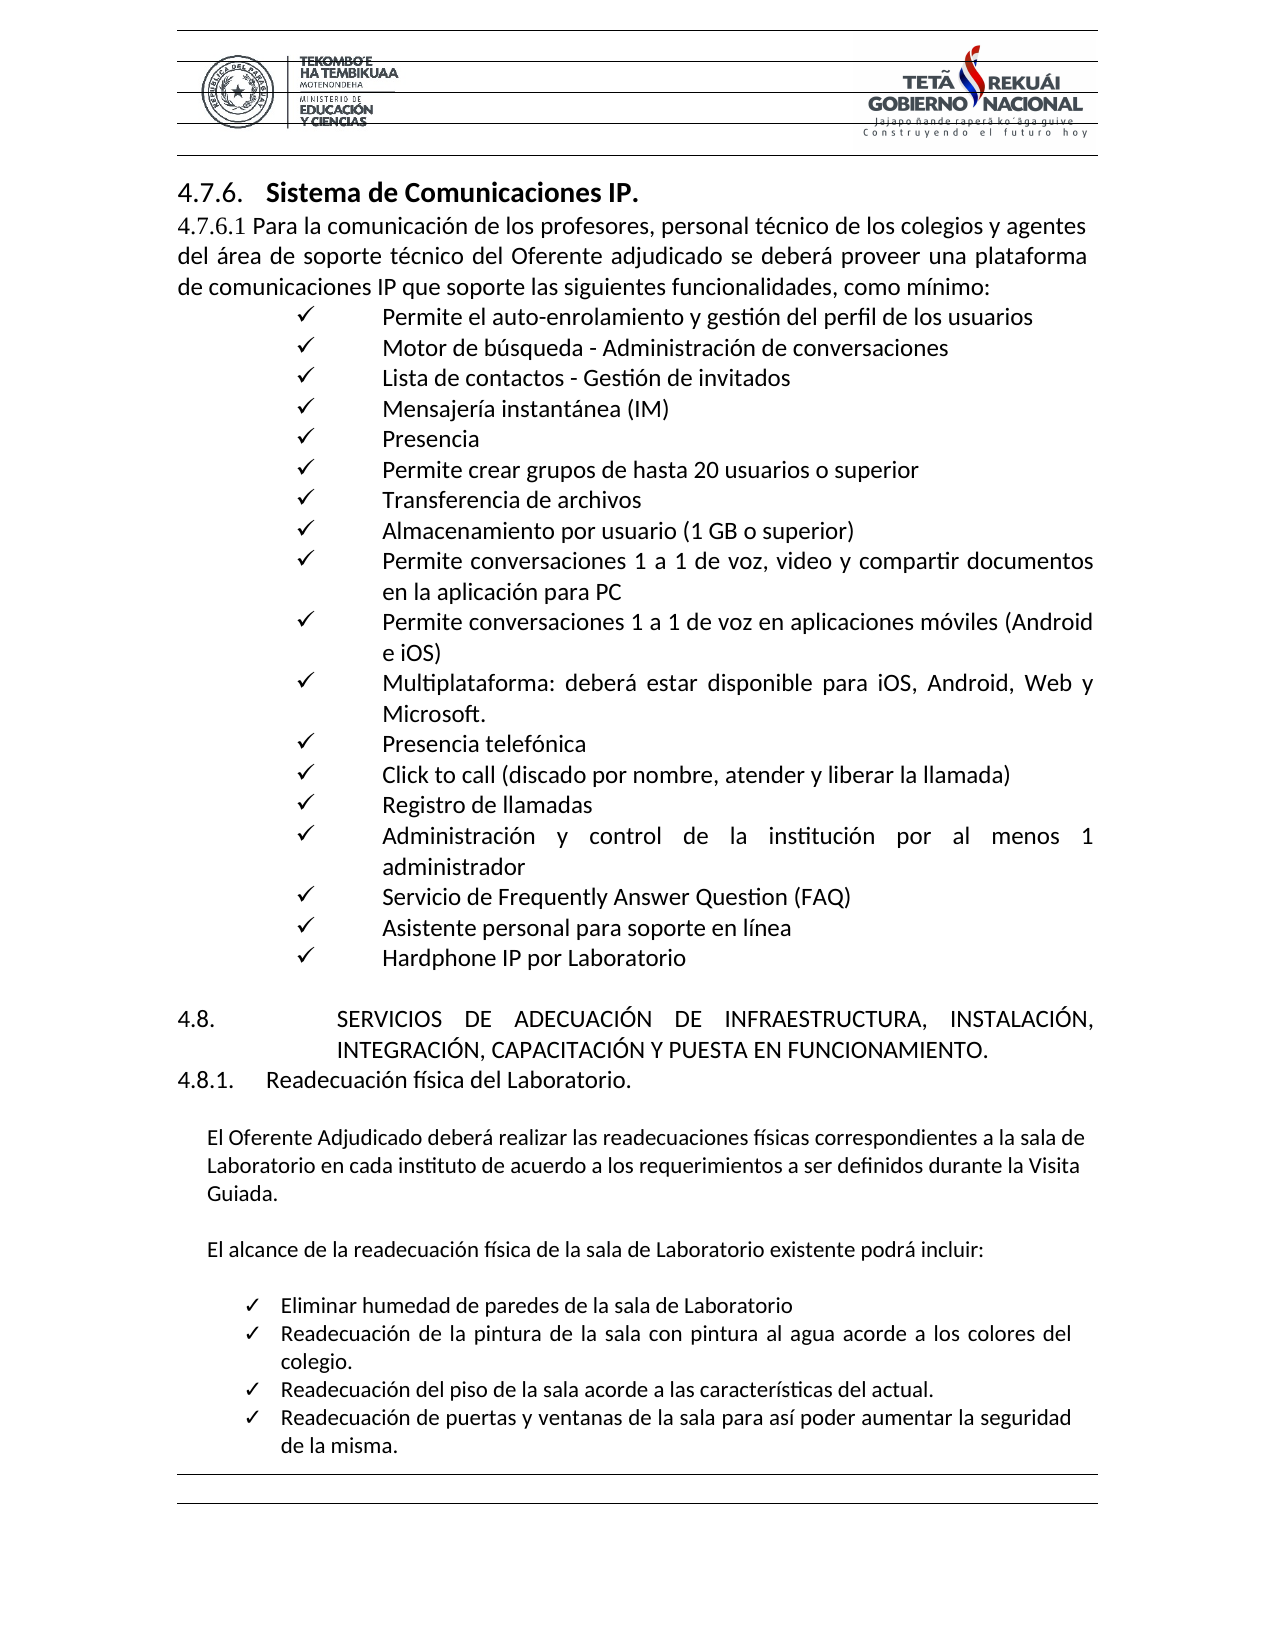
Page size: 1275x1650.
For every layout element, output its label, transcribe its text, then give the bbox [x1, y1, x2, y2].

text Para la comunicación de los profesores, personal técnico de los colegios y agentes del área de soporte técnico del Oferente adjudicado se deberá proveer una plataforma de comunicaciones IP que soporte las siguientes funcionalidades, como mínimo: [177, 210, 1088, 301]
text Readecuación física del Laboratorio. [177, 1064, 1095, 1095]
list Permite crear grupos de hasta 20 usuarios o superior [295, 454, 1095, 484]
picture [853, 93, 1097, 123]
list Permite conversaciones 1 a 1 de voz, video y compartir documentos en la aplicación para PC [295, 546, 1095, 607]
list Servicio de Frequently Answer Question (FAQ) [295, 881, 1095, 912]
text Sistema de Comunicaciones IP. [177, 174, 1095, 210]
text El alcance de la readecuación física de la sala de Laboratorio existente podrá incluir: [207, 1235, 1098, 1263]
list Mensajería instantánea (IM) [295, 393, 1095, 423]
list Administración y control de la institución por al menos 1 administrador [295, 820, 1095, 881]
list Eliminar humedad de paredes de la sala de Laboratorio [243, 1291, 1074, 1319]
list Transferencia de archivos [295, 484, 1095, 515]
list Almacenamiento por usuario (1 GB o superior) [295, 515, 1095, 546]
picture [176, 32, 420, 151]
list Click to call (discado por nombre, atender y liberar la llamada) [295, 759, 1095, 790]
text El Oferente Adjudicado deberá realizar las readecuaciones físicas correspondientes a la sala de Laboratorio en cada instituto de acuerdo a los requerimientos a ser definidos durante la Visita Guiada. [207, 1123, 1098, 1207]
picture [853, 62, 1097, 92]
list Presencia [295, 423, 1095, 454]
picture [853, 124, 1097, 151]
list Multiplataforma: deberá estar disponible para iOS, Android, Web y Microsoft. [295, 668, 1095, 729]
list Readecuación del piso de la sala acorde a las características del actual. [243, 1375, 1074, 1403]
picture [853, 32, 1097, 61]
list Asistente personal para soporte en línea [295, 912, 1095, 942]
list Permite conversaciones 1 a 1 de voz en aplicaciones móviles (Android e iOS) [295, 607, 1095, 668]
list Lista de contactos - Gestión de invitados [295, 362, 1095, 393]
list Hardphone IP por Laboratorio [295, 942, 1095, 973]
text SERVICIOS DE ADECUACIÓN DE INFRAESTRUCTURA, INSTALACIÓN, INTEGRACIÓN, CAPACITACIÓN Y PUESTA EN FUNCIONAMIENTO. [177, 1003, 1095, 1064]
list Motor de búsqueda - Administración de conversaciones [295, 332, 1095, 362]
list Permite el auto-enrolamiento y gestión del perfil de los usuarios [295, 301, 1095, 332]
list Presencia telefónica [295, 729, 1095, 759]
list Registro de llamadas [295, 790, 1095, 820]
list Readecuación de puertas y ventanas de la sala para así poder aumentar la seguridad de la misma. [243, 1403, 1074, 1459]
list Readecuación de la pintura de la sala con pintura al agua acorde a los colores del colegio. [243, 1319, 1074, 1375]
